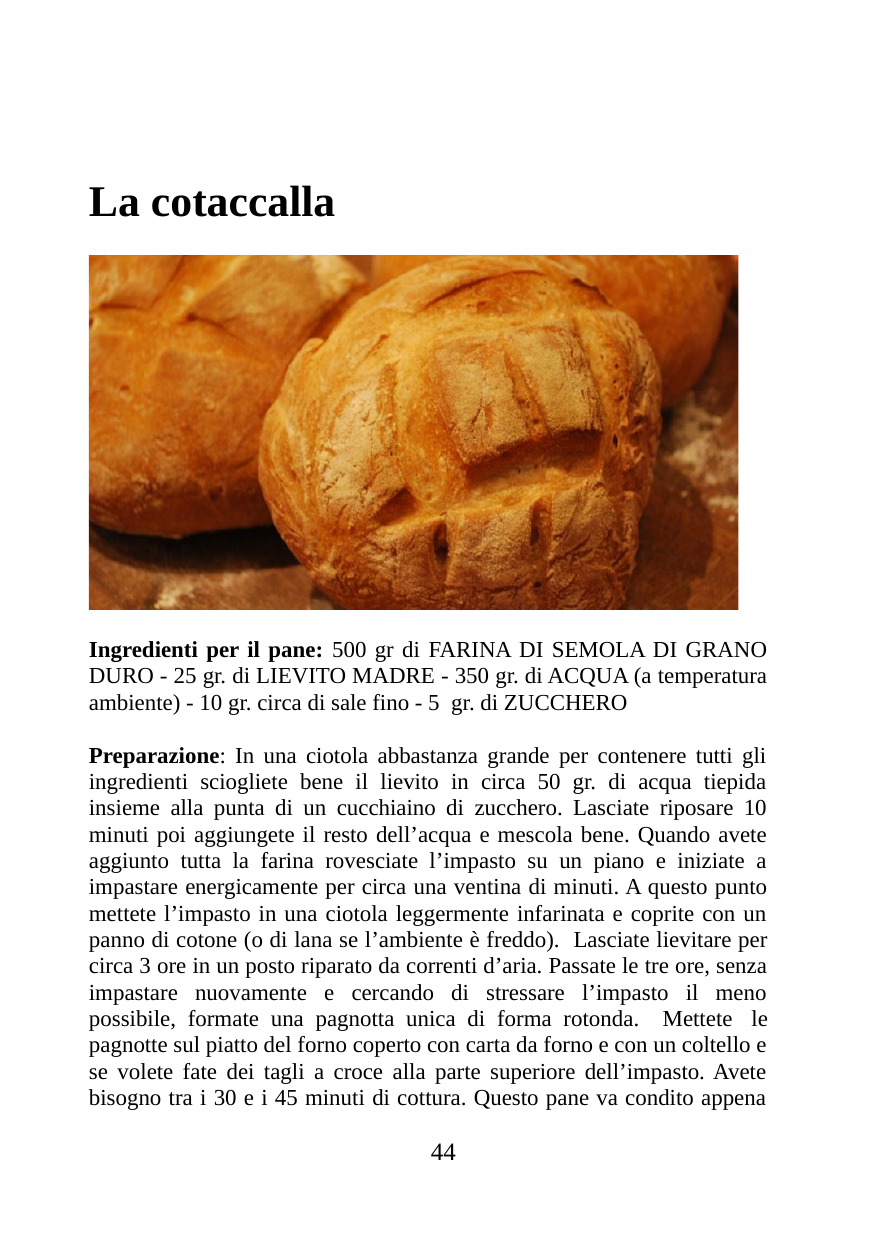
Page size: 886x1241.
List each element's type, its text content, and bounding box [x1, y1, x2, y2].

subtitle La cotaccalla [89, 176, 768, 226]
text Ingredienti per il pane: 500 gr di FARINA DI SEMOLA DI GRANO DURO - 25 gr. di LIEVITO MADRE - 350 gr. di ACQUA (a temperatura ambiente) - 10 gr. circa di sale fino - 5 gr. di ZUCCHERO [89, 636, 768, 715]
picture [88, 255, 739, 610]
